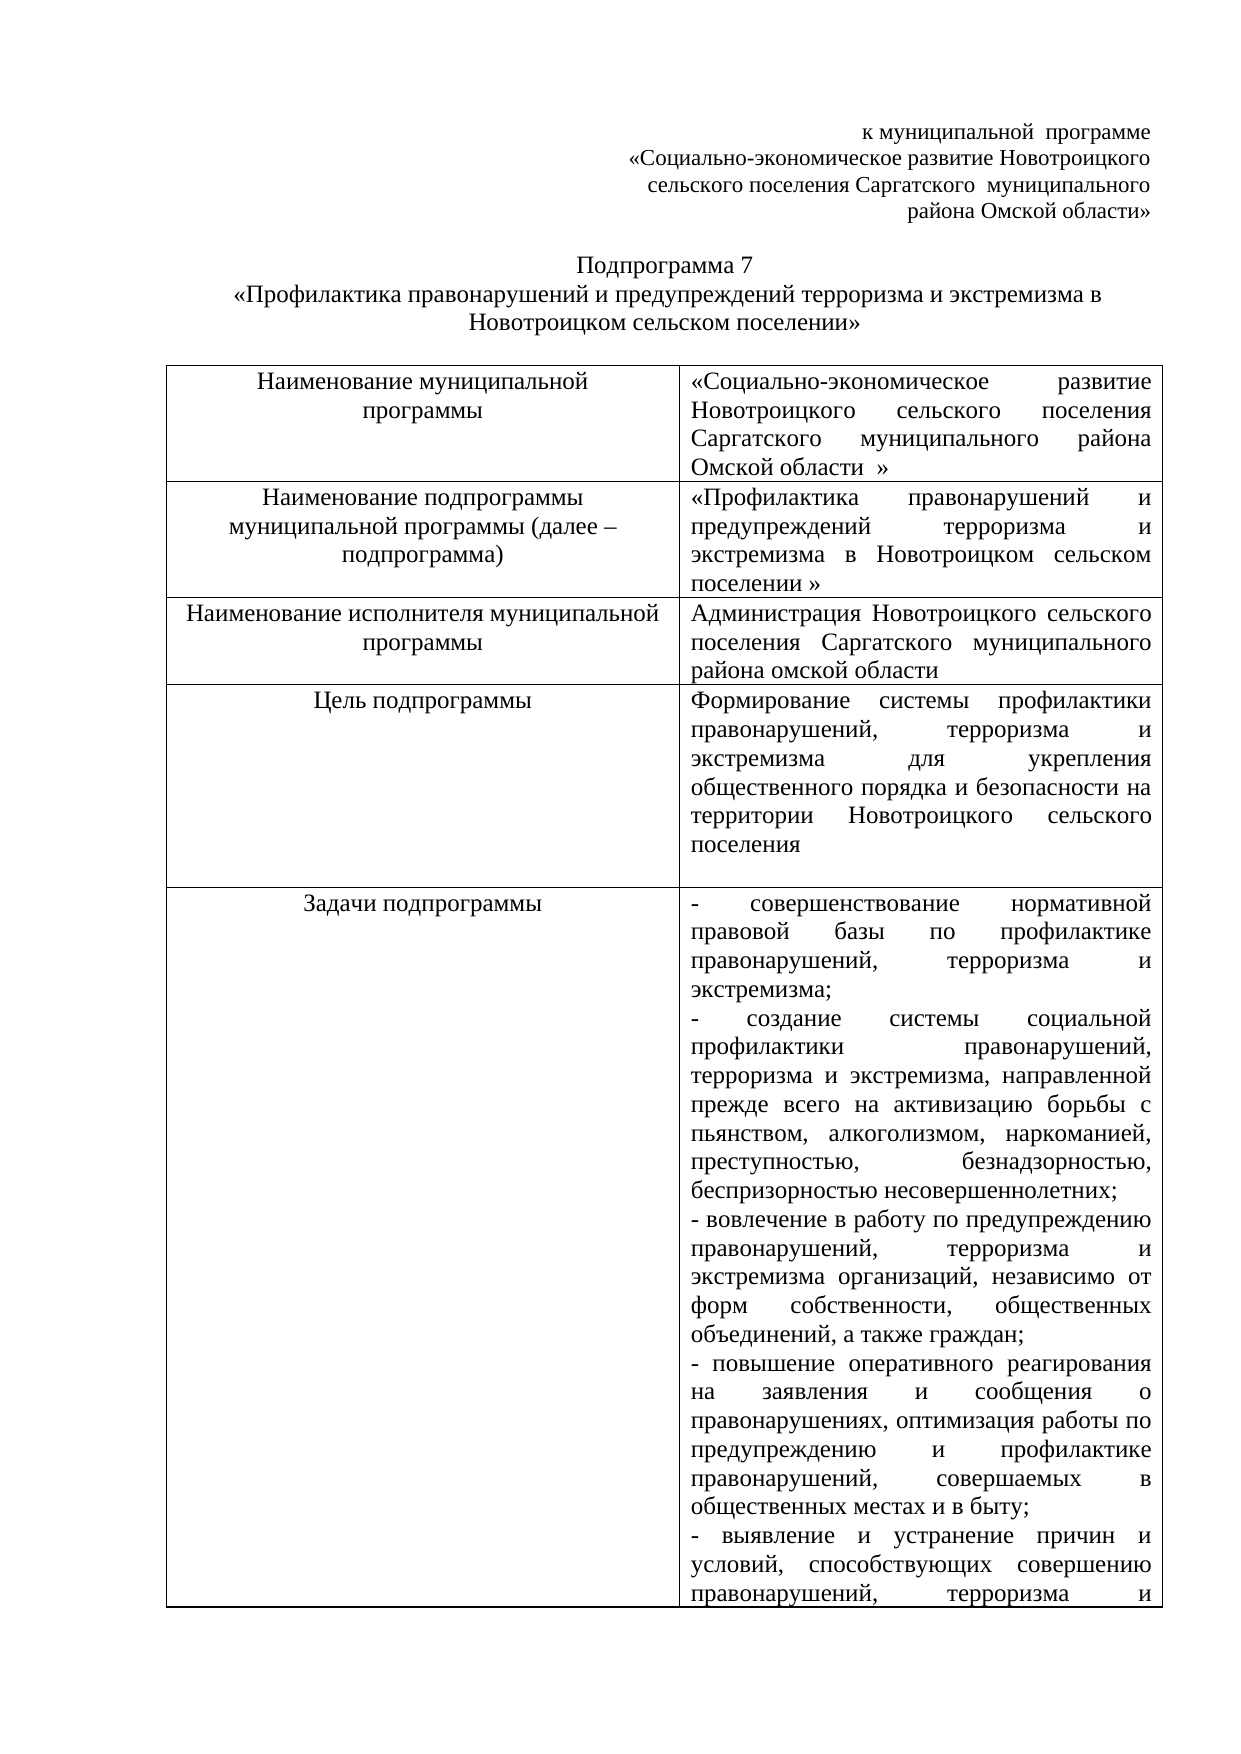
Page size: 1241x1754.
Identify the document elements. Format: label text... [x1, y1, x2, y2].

table_cell Наименование подпрограммы муниципальной программы (далее – подпрограмма) [167, 482, 679, 597]
text сельского поселения Саргатского муниципального [177, 171, 1152, 197]
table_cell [680, 888, 1162, 1606]
text «Профилактика правонарушений и предупреждений терроризма и экстремизма в Новотроицком сельском поселении» [177, 279, 1152, 336]
table_cell Администрация Новотроицкого сельского поселения Саргатского муниципального района омской области [680, 598, 1162, 684]
table_header «Социально-экономическое развитие Новотроицкого сельского поселения Саргатского муниципального района Омской области » [680, 366, 1162, 481]
table_header Наименование муниципальной программы [167, 366, 679, 481]
table_cell Формирование системы профилактики правонарушений, терроризма и экстремизма для укрепления общественного порядка и безопасности на территории Новотроицкого сельского поселения [680, 685, 1162, 887]
table_cell Наименование исполнителя муниципальной программы [167, 598, 679, 684]
text к муниципальной программе [177, 118, 1152, 144]
text Подпрограмма 7 [177, 250, 1152, 279]
text «Социально-экономическое развитие Новотроицкого [177, 144, 1152, 171]
table_cell Цель подпрограммы [167, 685, 679, 887]
table_cell «Профилактика правонарушений и предупреждений терроризма и экстремизма в Новотроицком сельском поселении » [680, 482, 1162, 597]
table_cell Задачи подпрограммы [167, 888, 679, 1606]
text района Омской области» [177, 197, 1152, 223]
